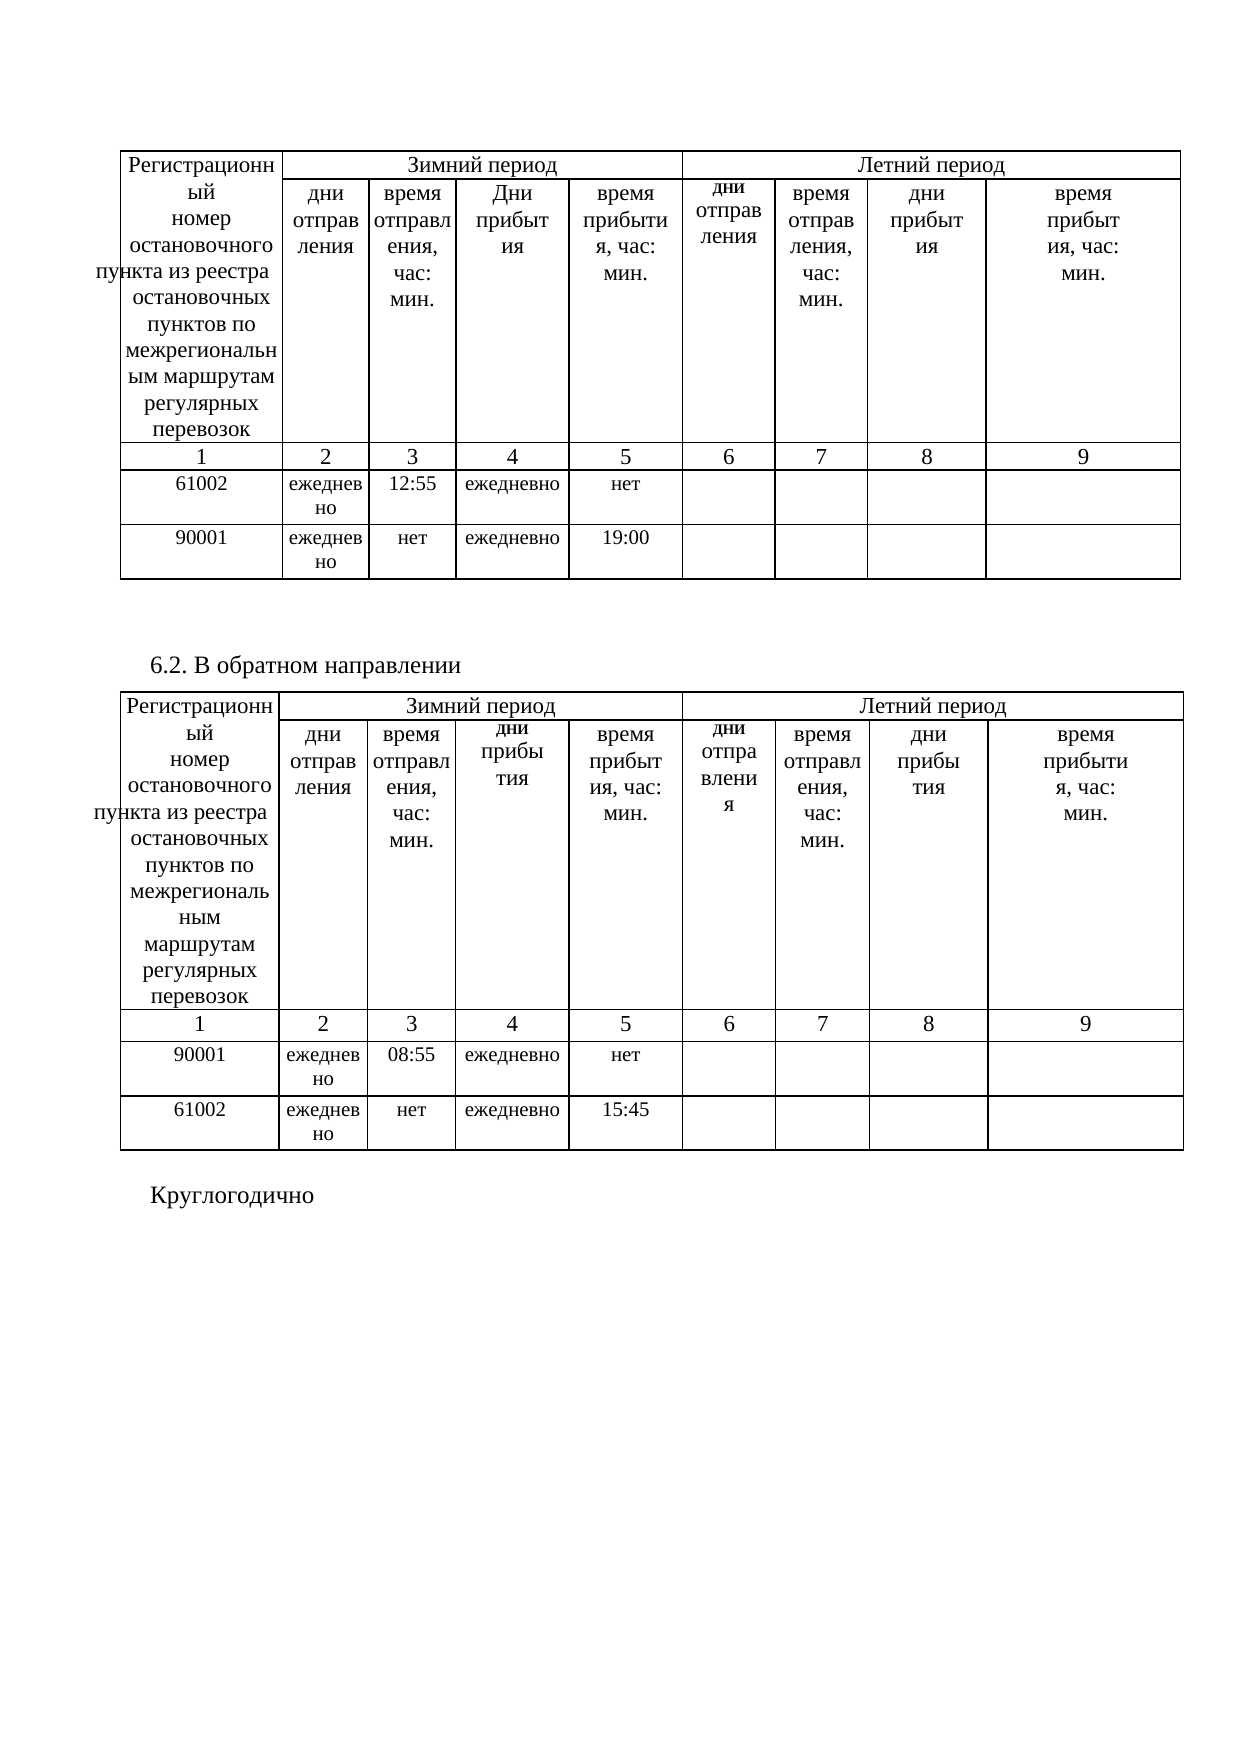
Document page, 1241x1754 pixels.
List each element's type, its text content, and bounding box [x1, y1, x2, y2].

table_cell время отправл ения, час: мин. [368, 721, 455, 1009]
table_cell ежедневно [283, 525, 368, 578]
table_cell нет [570, 471, 682, 524]
table_cell ежедневно [456, 1042, 568, 1095]
table_cell 90001 [121, 525, 282, 578]
table_cell дни отправ ления [280, 721, 367, 1009]
table_cell Дни прибыт ия [457, 180, 568, 441]
table_cell ежедневно [283, 471, 368, 524]
table_cell нет [570, 1042, 682, 1095]
table_cell 3 [370, 443, 455, 469]
table_cell [870, 1097, 987, 1149]
table_cell 8 [868, 443, 985, 469]
table_header Регистрационный номер остановочного пункта из реестра остановочных пунктов по межрегиональным маршрутам регулярных перевозок [121, 152, 282, 441]
table_cell 1 [121, 1010, 278, 1041]
table_cell 90001 [121, 1042, 278, 1095]
table_cell 7 [776, 1010, 869, 1041]
table_cell 12:55 [370, 471, 455, 524]
table_cell время отправл ения, час: мин. [776, 721, 869, 1009]
table_cell 08:55 [368, 1042, 455, 1095]
table_cell [683, 525, 774, 578]
table_cell время прибыти я, час: мин. [570, 180, 682, 441]
table_cell 7 [776, 443, 867, 469]
table_cell [776, 525, 867, 578]
table_cell 15:45 [570, 1097, 682, 1149]
table_cell ежедневно [456, 1097, 568, 1149]
table_cell время прибыт ия, час: мин. [987, 180, 1180, 441]
table_cell время прибыти я, час: мин. [989, 721, 1183, 1009]
table_cell 3 [368, 1010, 455, 1041]
text Круглогодично [150, 1180, 1090, 1208]
table_cell [776, 471, 867, 524]
table_cell [989, 1042, 1183, 1095]
table_cell дни прибыт ия [868, 180, 985, 441]
table_cell [776, 1042, 869, 1095]
table_cell время отправ ления, час: мин. [776, 180, 867, 441]
table_cell [987, 471, 1180, 524]
table_cell ДНИ прибы тия [456, 721, 568, 1009]
table_cell дни отправ ления [283, 180, 368, 441]
table_cell [683, 1097, 775, 1149]
table_cell 61002 [121, 471, 282, 524]
table_cell ежедневно [457, 471, 568, 524]
table_cell 61002 [121, 1097, 278, 1149]
table_cell 1 [121, 443, 282, 469]
table_cell 6 [683, 1010, 775, 1041]
table_cell ежедневно [457, 525, 568, 578]
table_cell [868, 525, 985, 578]
table_cell 9 [987, 443, 1180, 469]
table_header Летний период [683, 693, 1183, 719]
table_cell нет [370, 525, 455, 578]
table_cell ДНИ отправ ления [683, 180, 774, 441]
table_cell ДНИ отпра влени я [683, 721, 775, 1009]
table_cell 2 [280, 1010, 367, 1041]
table_cell ежедневно [280, 1097, 367, 1149]
table_header Зимний период [280, 693, 682, 719]
table_header Летний период [683, 152, 1180, 178]
table_cell 5 [570, 1010, 682, 1041]
table_header Регистрационный номер остановочного пункта из реестра остановочных пунктов по межрегиональным маршрутам регулярных перевозок [121, 693, 278, 1009]
table_cell 2 [283, 443, 368, 469]
table_cell [683, 471, 774, 524]
table_cell [870, 1042, 987, 1095]
table_cell 6 [683, 443, 774, 469]
table_header Зимний период [283, 152, 682, 178]
table_cell [987, 525, 1180, 578]
table_cell время прибыт ия, час: мин. [570, 721, 682, 1009]
table_cell [776, 1097, 869, 1149]
table_cell 4 [456, 1010, 568, 1041]
table_cell [683, 1042, 775, 1095]
table_cell [989, 1097, 1183, 1149]
table_cell нет [368, 1097, 455, 1149]
table_cell 9 [989, 1010, 1183, 1041]
table_cell [868, 471, 985, 524]
table_cell 8 [870, 1010, 987, 1041]
table_cell дни прибы тия [870, 721, 987, 1009]
table_cell 4 [457, 443, 568, 469]
text 6.2. В обратном направлении [150, 650, 1090, 678]
table_cell 19:00 [570, 525, 682, 578]
table_cell ежедневно [280, 1042, 367, 1095]
table_cell время отправл ения, час: мин. [370, 180, 455, 441]
table_cell 5 [570, 443, 682, 469]
